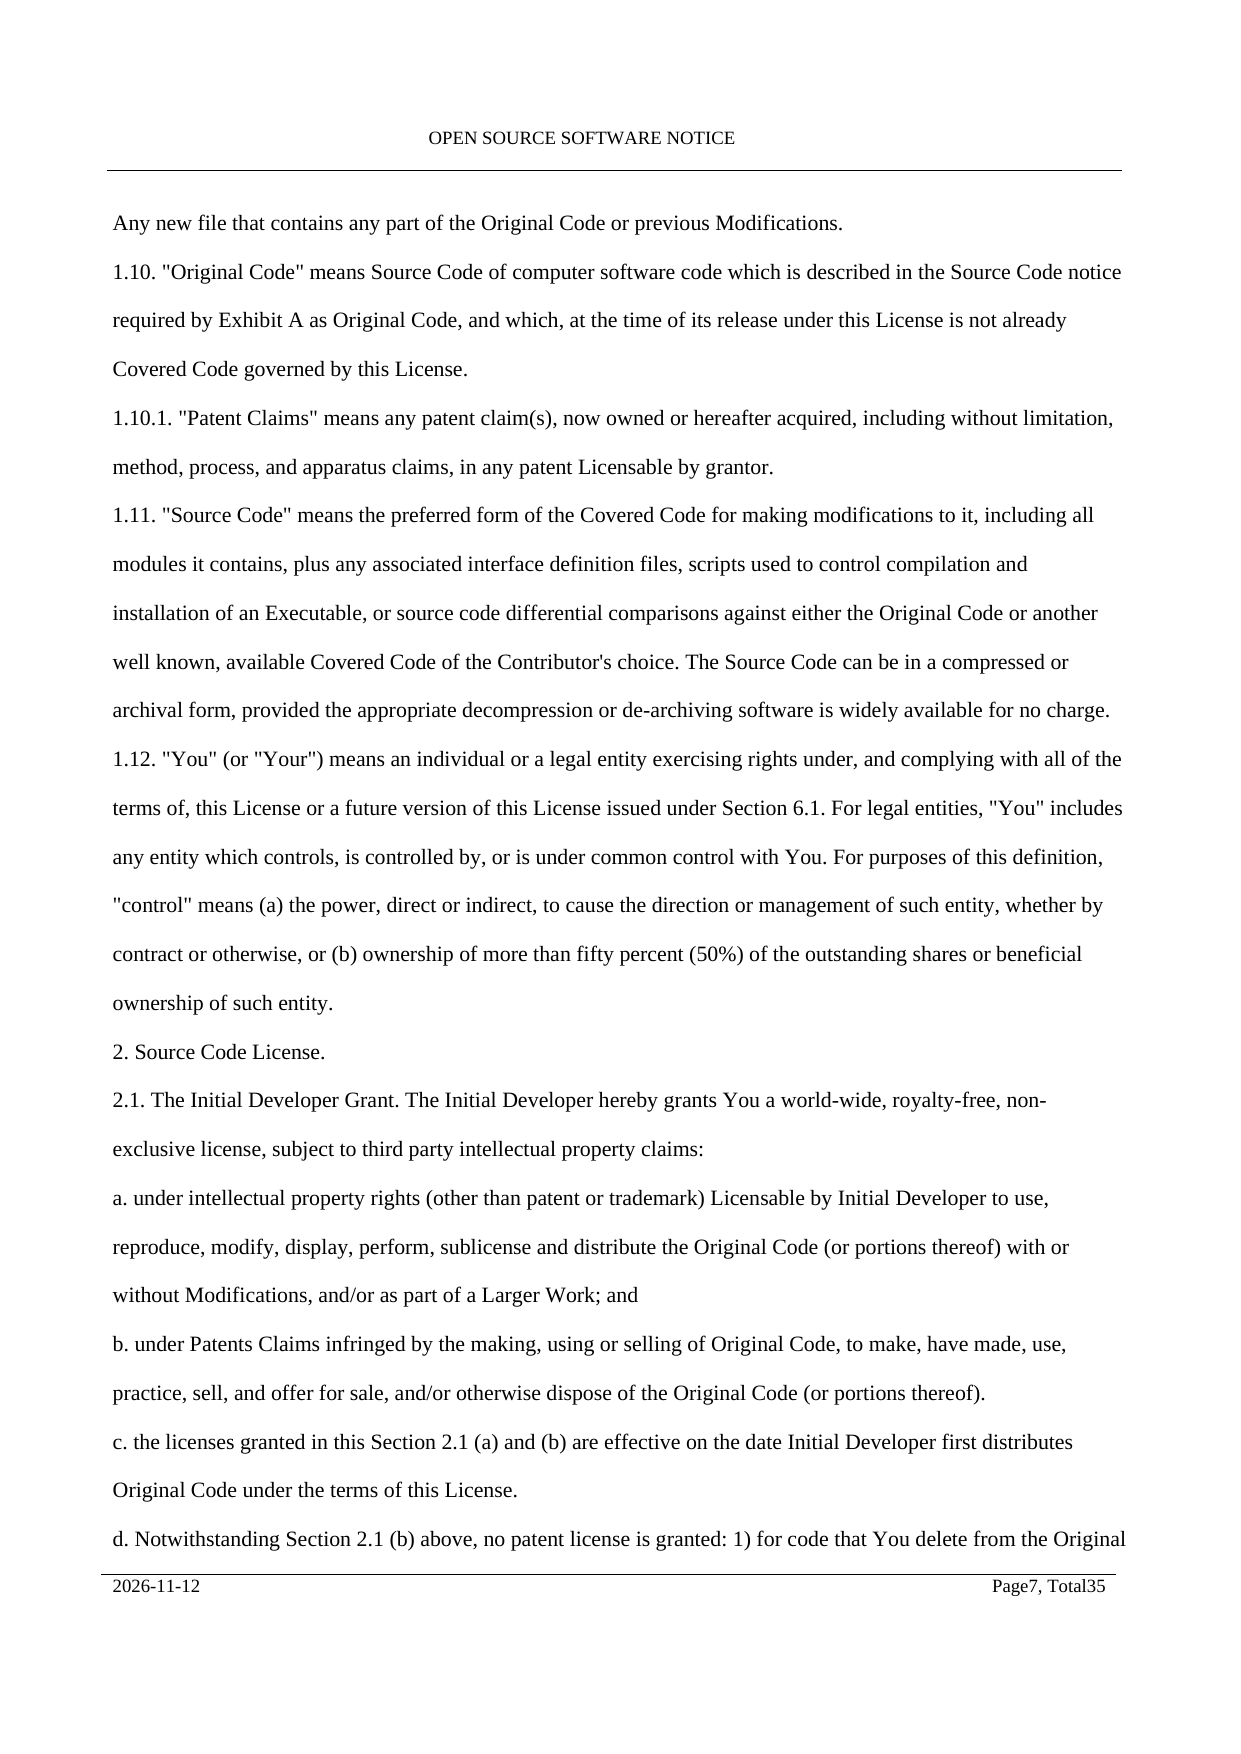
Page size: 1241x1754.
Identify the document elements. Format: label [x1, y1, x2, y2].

text [112, 206, 1128, 1555]
